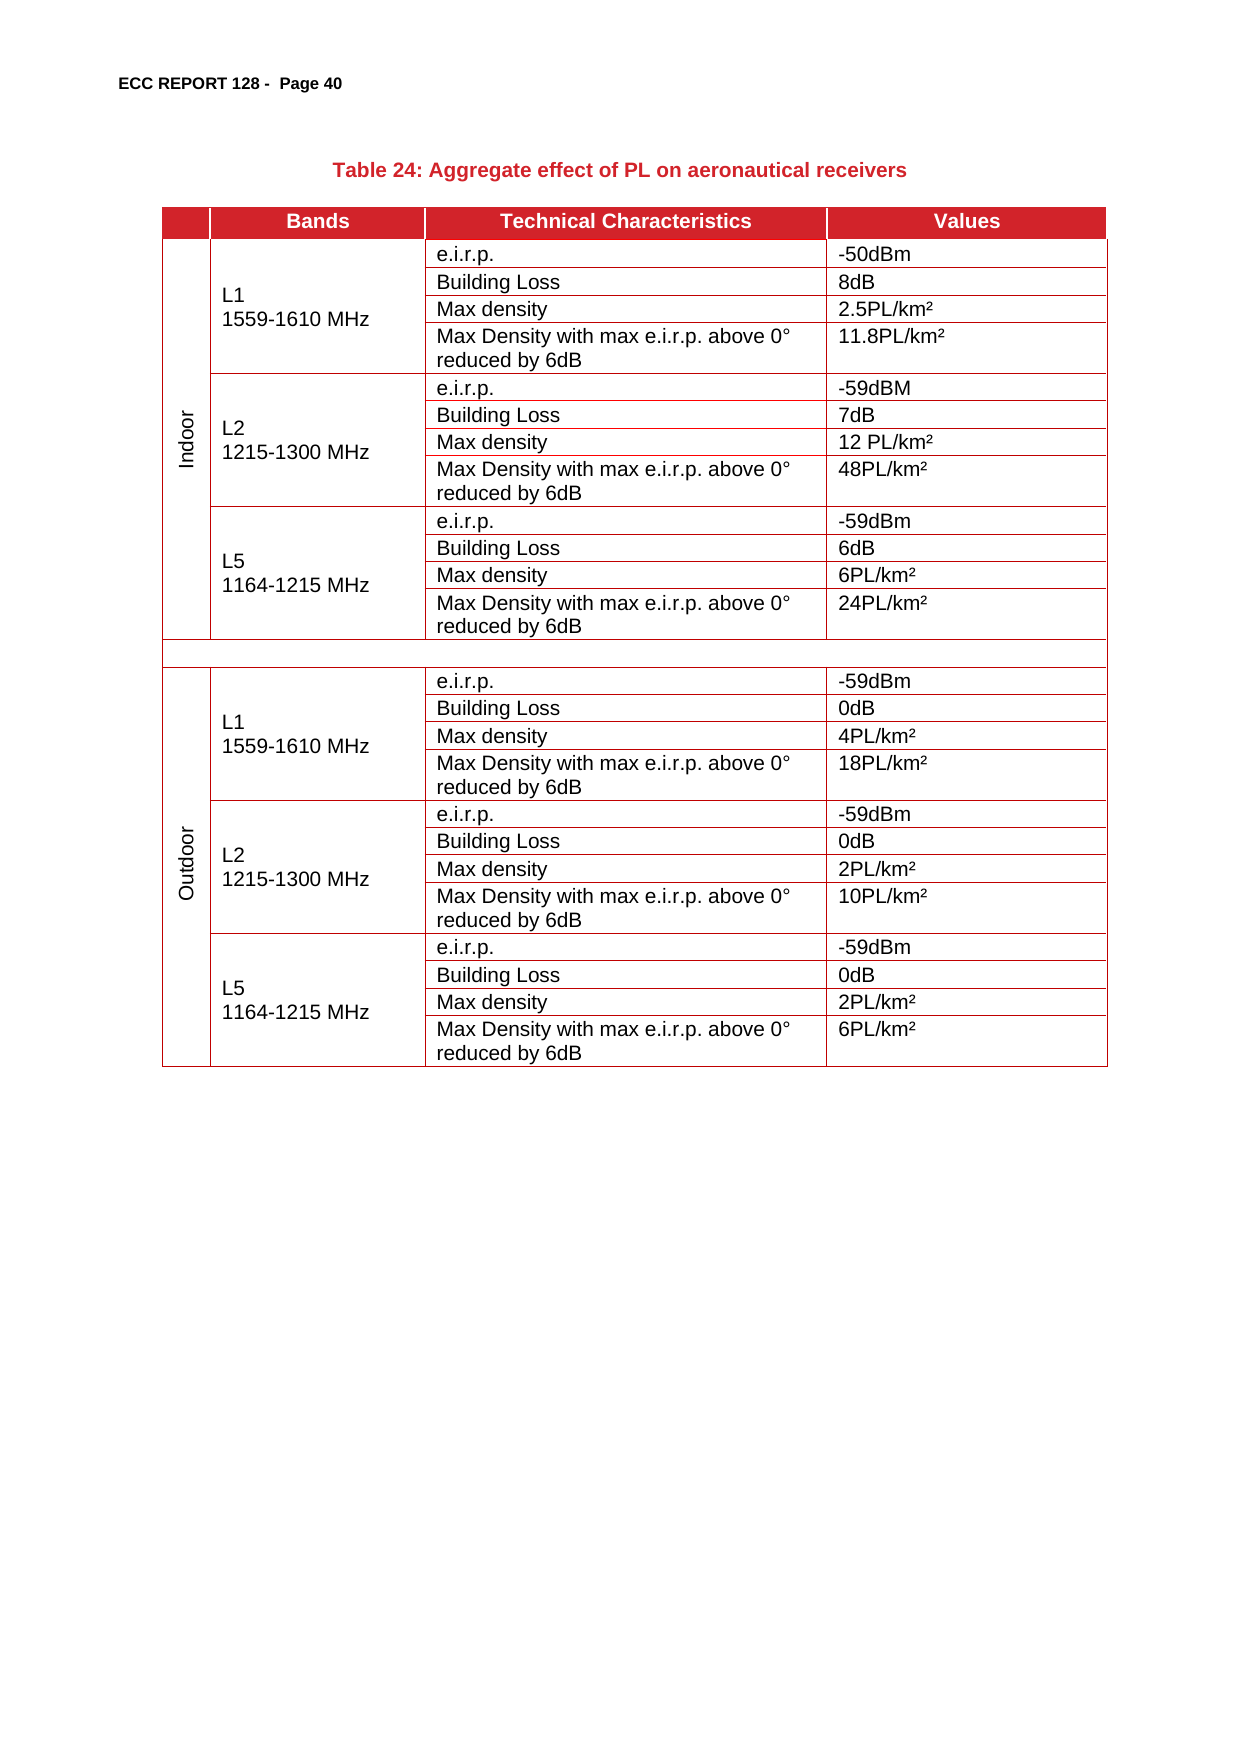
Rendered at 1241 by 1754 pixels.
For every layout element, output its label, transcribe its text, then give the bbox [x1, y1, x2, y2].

table_cell 8dB [827, 267, 1107, 294]
table_cell Max density [426, 722, 826, 748]
table_cell Max density [426, 562, 826, 588]
table_cell Indoor [163, 241, 210, 639]
table_cell Building Loss [426, 535, 826, 561]
table_cell e.i.r.p. [426, 801, 826, 827]
table_cell L1 1559-1610 MHz [211, 241, 425, 373]
table_cell 10PL/km² [827, 882, 1107, 933]
table_cell 12 PL/km² [827, 428, 1107, 455]
table_cell [163, 639, 1107, 667]
table_cell 6PL/km² [827, 561, 1107, 588]
table_header Bands [211, 208, 424, 239]
table_cell 4PL/km² [827, 721, 1107, 748]
table_cell L5 1164-1215 MHz [211, 507, 425, 639]
table_cell 48PL/km² [827, 455, 1107, 506]
table_cell Max Density with max e.i.r.p. above 0° reduced by 6dB [426, 883, 826, 933]
table_cell Max density [426, 855, 826, 882]
table_cell Building Loss [426, 961, 826, 987]
table_cell e.i.r.p. [426, 668, 826, 694]
table_header Values [828, 208, 1106, 239]
table_cell 11.8PL/km² [827, 322, 1107, 373]
table_cell Max density [426, 989, 826, 1015]
table_cell e.i.r.p. [426, 507, 826, 533]
table_cell 0dB [827, 694, 1107, 721]
table_cell 18PL/km² [827, 749, 1107, 800]
table_header [163, 208, 209, 239]
table_cell Max density [426, 296, 826, 322]
table_cell 24PL/km² [827, 588, 1107, 639]
text Table 24: Aggregate effect of PL on aeronautical receivers [118, 158, 1122, 182]
table_cell L1 1559-1610 MHz [211, 668, 425, 800]
table_cell 7dB [827, 400, 1107, 428]
table_cell 2.5PL/km² [827, 295, 1107, 322]
table_cell e.i.r.p. [426, 374, 826, 400]
table_cell e.i.r.p. [426, 240, 826, 267]
table_cell 0dB [827, 827, 1107, 854]
table_cell 6PL/km² [827, 1015, 1107, 1066]
table_cell L5 1164-1215 MHz [211, 934, 425, 1066]
table_cell Max Density with max e.i.r.p. above 0° reduced by 6dB [426, 1016, 826, 1066]
table_header Technical Characteristics [426, 208, 826, 239]
table_cell e.i.r.p. [426, 934, 826, 960]
table_cell 6dB [827, 534, 1107, 561]
table_cell -59dBM [827, 373, 1107, 400]
table_cell Building Loss [426, 268, 826, 294]
table_cell -50dBm [827, 241, 1107, 267]
table_cell 2PL/km² [827, 854, 1107, 882]
table_cell 2PL/km² [827, 988, 1107, 1015]
table_cell Max Density with max e.i.r.p. above 0° reduced by 6dB [426, 323, 826, 373]
table_cell L2 1215-1300 MHz [211, 801, 425, 933]
table_cell Max Density with max e.i.r.p. above 0° reduced by 6dB [426, 456, 826, 506]
table_cell L2 1215-1300 MHz [211, 374, 425, 506]
table_cell -59dBm [827, 667, 1107, 694]
table_cell -59dBm [827, 933, 1107, 960]
table_cell -59dBm [827, 506, 1107, 533]
table_cell Building Loss [426, 828, 826, 854]
table_cell Max Density with max e.i.r.p. above 0° reduced by 6dB [426, 750, 826, 800]
table_cell -59dBm [827, 800, 1107, 827]
table_cell Outdoor [163, 668, 210, 1066]
table_cell Building Loss [426, 695, 826, 721]
table_cell Max Density with max e.i.r.p. above 0° reduced by 6dB [426, 589, 826, 639]
table_cell 0dB [827, 960, 1107, 987]
table_cell Building Loss [426, 401, 826, 428]
table_cell Max density [426, 429, 826, 455]
